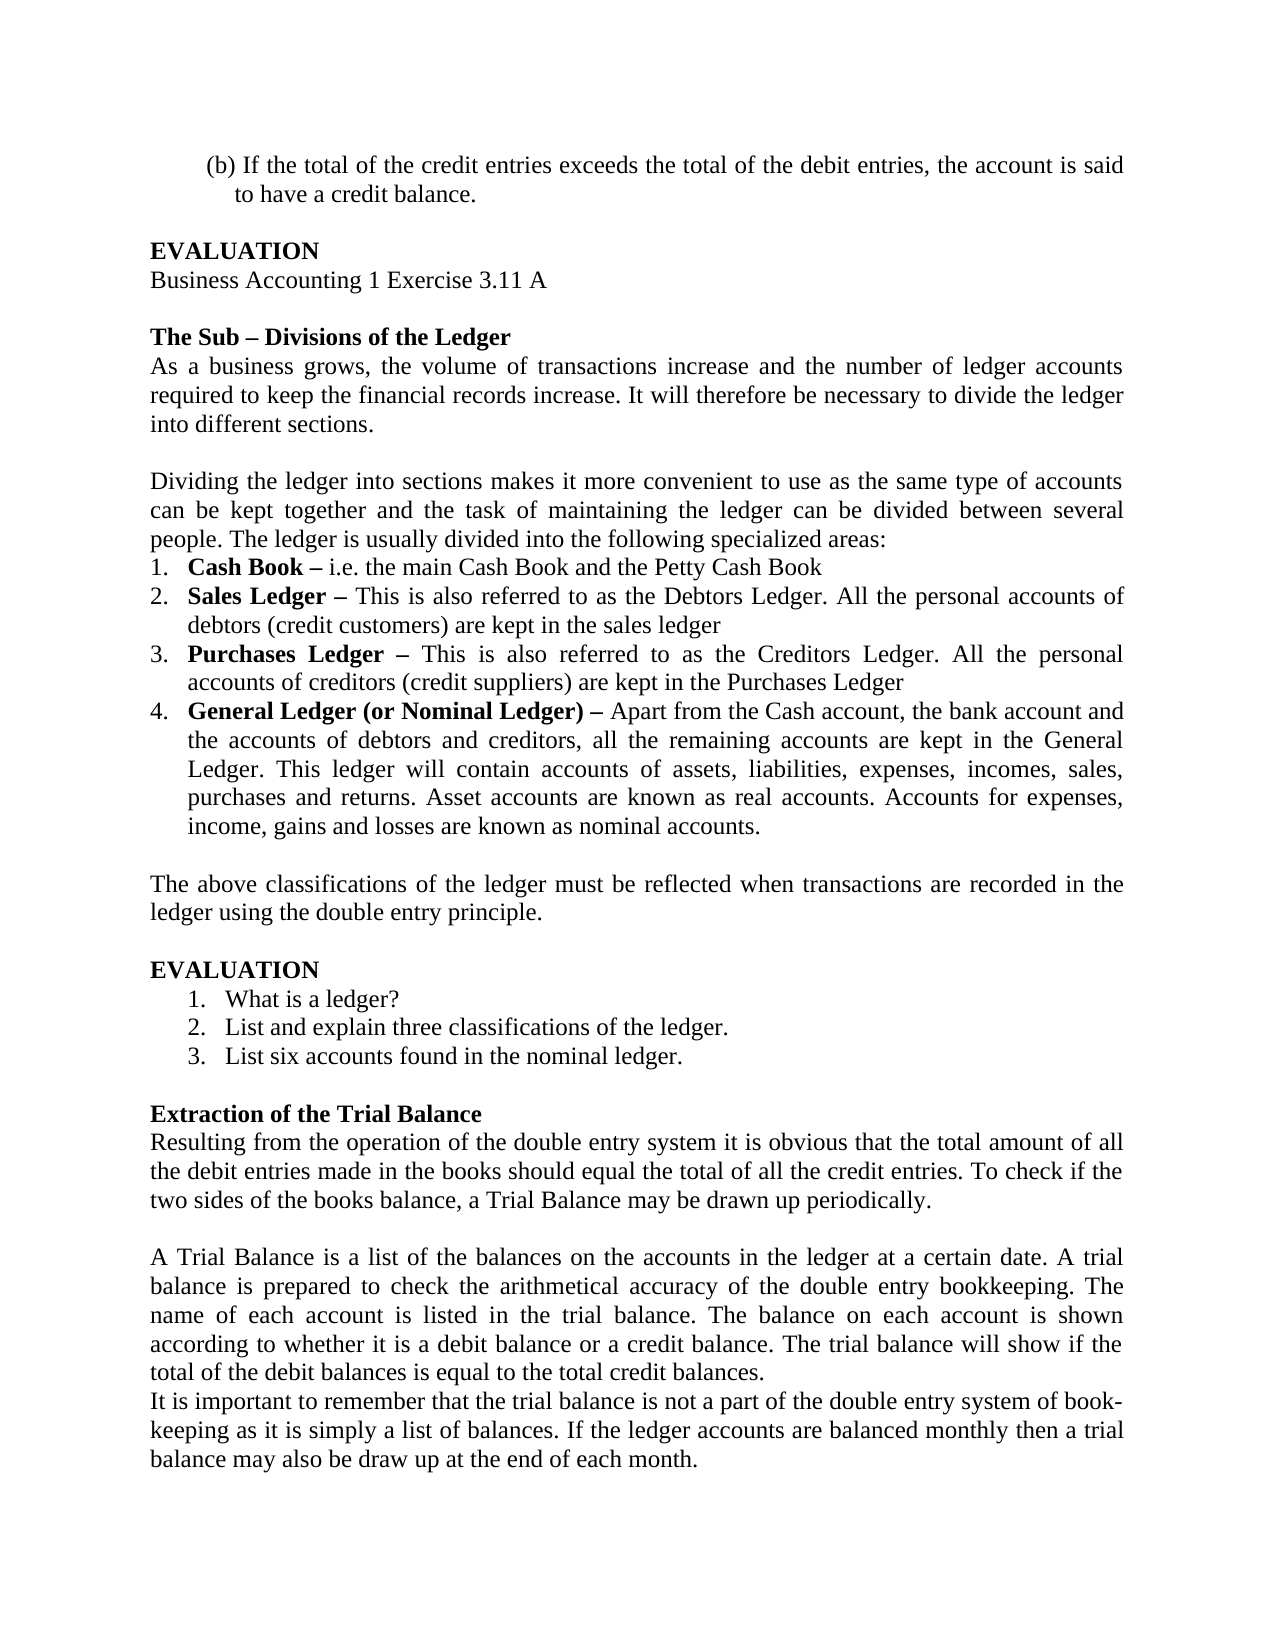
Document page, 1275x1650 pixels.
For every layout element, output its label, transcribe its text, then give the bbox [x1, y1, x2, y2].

text The Sub – Divisions of the Ledger [150, 322, 1125, 351]
list General Ledger (or Nominal Ledger) – Apart from the Cash account, the bank account and the accounts of debtors and creditors, all the remaining accounts are kept in the General Ledger. This ledger will contain accounts of assets, liabilities, expenses, incomes, sales, purchases and returns. Asset accounts are known as real accounts. Accounts for expenses, income, gains and losses are known as nominal accounts. [150, 696, 1125, 840]
text EVALUATION [150, 955, 1125, 984]
list List six accounts found in the nominal ledger. [187, 1041, 1125, 1070]
list Cash Book – i.e. the main Cash Book and the Petty Cash Book [150, 552, 1125, 581]
text The above classifications of the ledger must be reflected when transactions are recorded in the ledger using the double entry principle. [150, 869, 1125, 926]
text (b) If the total of the credit entries exceeds the total of the debit entries, the account is said to have a credit balance. [206, 150, 1125, 207]
text It is important to remember that the trial balance is not a part of the double entry system of book-keeping as it is simply a list of balances. If the ledger accounts are balanced monthly then a trial balance may also be draw up at the end of each month. [150, 1386, 1125, 1472]
text Extraction of the Trial Balance [150, 1099, 1125, 1127]
list Sales Ledger – This is also referred to as the Debtors Ledger. All the personal accounts of debtors (credit customers) are kept in the sales ledger [150, 581, 1125, 639]
list Purchases Ledger – This is also referred to as the Creditors Ledger. All the personal accounts of creditors (credit suppliers) are kept in the Purchases Ledger [150, 639, 1125, 696]
list What is a ledger? [187, 984, 1125, 1012]
text As a business grows, the volume of transactions increase and the number of ledger accounts required to keep the financial records increase. It will therefore be necessary to divide the ledger into different sections. [150, 351, 1125, 437]
text Resulting from the operation of the double entry system it is obvious that the total amount of all the debit entries made in the books should equal the total of all the credit entries. To check if the two sides of the books balance, a Trial Balance may be drawn up periodically. [150, 1127, 1125, 1214]
list List and explain three classifications of the ledger. [187, 1012, 1125, 1041]
text Dividing the ledger into sections makes it more convenient to use as the same type of accounts can be kept together and the task of maintaining the ledger can be divided between several people. The ledger is usually divided into the following specialized areas: [150, 466, 1125, 552]
text EVALUATION [150, 236, 1125, 265]
text Business Accounting 1 Exercise 3.11 A [150, 265, 1125, 294]
text A Trial Balance is a list of the balances on the accounts in the ledger at a certain date. A trial balance is prepared to check the arithmetical accuracy of the double entry bookkeeping. The name of each account is listed in the trial balance. The balance on each account is shown according to whether it is a debit balance or a credit balance. The trial balance will show if the total of the debit balances is equal to the total credit balances. [150, 1242, 1125, 1386]
